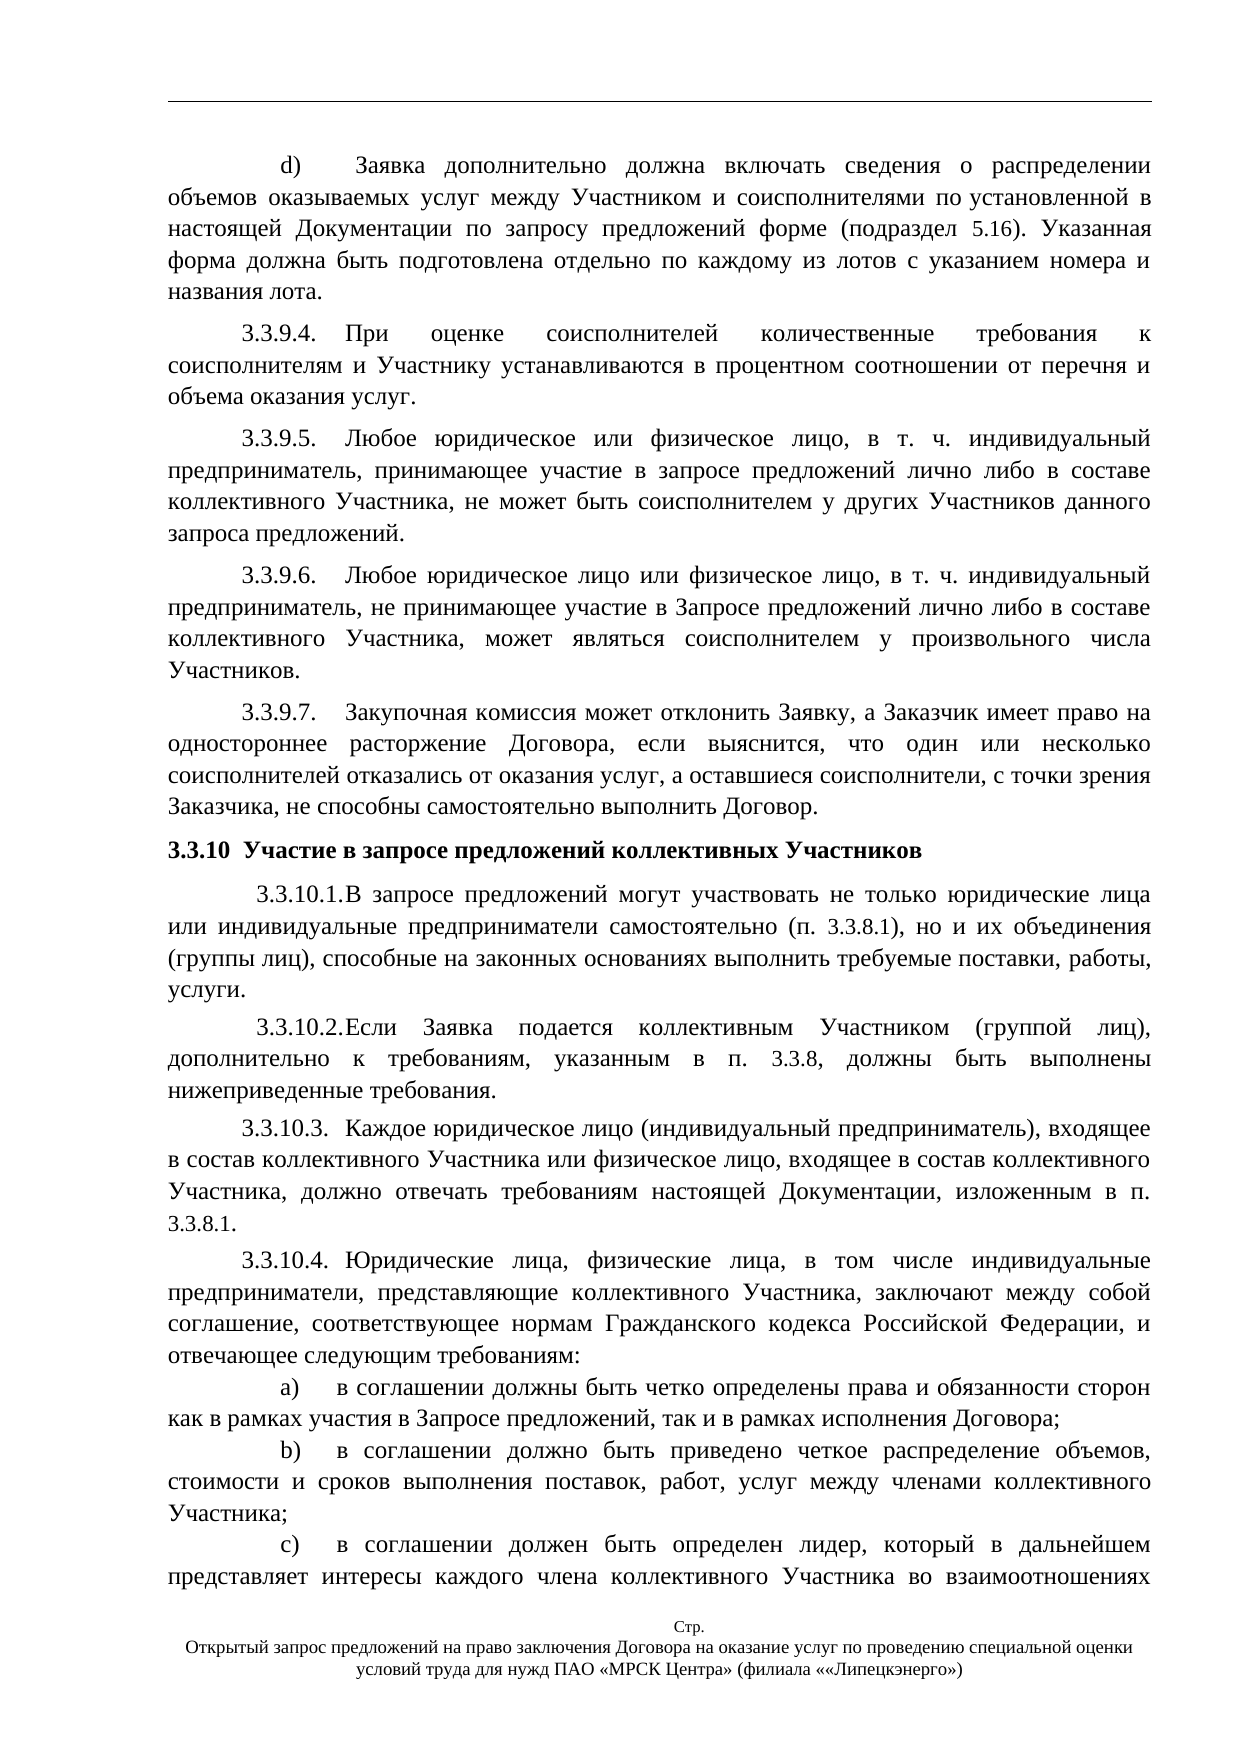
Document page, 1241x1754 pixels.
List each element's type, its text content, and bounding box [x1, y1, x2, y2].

list Заявка дополнительно должна включать сведения о распределении объемов оказываемых услуг между Участником и соисполнителями по установленной в настоящей Документации по запросу предложений форме (подраздел 5.16). Указанная форма должна быть подготовлена отдельно по каждому из лотов с указанием номера и названия лота. [168, 150, 1152, 305]
list Каждое юридическое лицо (индивидуальный предприниматель), входящее в состав коллективного Участника или физическое лицо, входящее в состав коллективного Участника, должно отвечать требованиям настоящей Документации, изложенным в п. 3.3.8.1. [168, 1113, 1152, 1236]
list в соглашении должно быть приведено четкое распределение объемов, стоимости и сроков выполнения поставок, работ, услуг между членами коллективного Участника; [168, 1435, 1152, 1527]
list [168, 1529, 1152, 1590]
list в соглашении должны быть четко определены права и обязанности сторон как в рамках участия в Запросе предложений, так и в рамках исполнения Договора; [168, 1372, 1152, 1432]
list Закупочная комиссия может отклонить Заявку, а Заказчик имеет право на одностороннее расторжение Договора, если выяснится, что один или несколько соисполнителей отказались от оказания услуг, а оставшиеся соисполнители, с точки зрения Заказчика, не способны самостоятельно выполнить Договор. [168, 697, 1152, 820]
list Любое юридическое лицо или физическое лицо, в т. ч. индивидуальный предприниматель, не принимающее участие в Запросе предложений лично либо в составе коллективного Участника, может являться соисполнителем у произвольного числа Участников. [168, 560, 1152, 683]
list Любое юридическое или физическое лицо, в т. ч. индивидуальный предприниматель, принимающее участие в запросе предложений лично либо в составе коллективного Участника, не может быть соисполнителем у других Участников данного запроса предложений. [168, 423, 1152, 547]
list Юридические лица, физические лица, в том числе индивидуальные предприниматели, представляющие коллективного Участника, заключают между собой соглашение, соответствующее нормам Гражданского кодекса Российской Федерации, и отвечающее следующим требованиям: [168, 1245, 1152, 1369]
list В запросе предложений могут участвовать не только юридические лица или индивидуальные предприниматели самостоятельно (п. 3.3.8.1), но и их объединения (группы лиц), способные на законных основаниях выполнить требуемые поставки, работы, услуги. [168, 879, 1152, 1003]
subtitle Участие в запросе предложений коллективных Участников [168, 835, 1152, 864]
list При оценке соисполнителей количественные требования к соисполнителям и Участнику устанавливаются в процентном соотношении от перечня и объема оказания услуг. [168, 318, 1152, 410]
list Если Заявка подается коллективным Участником (группой лиц), дополнительно к требованиям, указанным в п. 3.3.8, должны быть выполнены нижеприведенные требования. [168, 1012, 1152, 1104]
